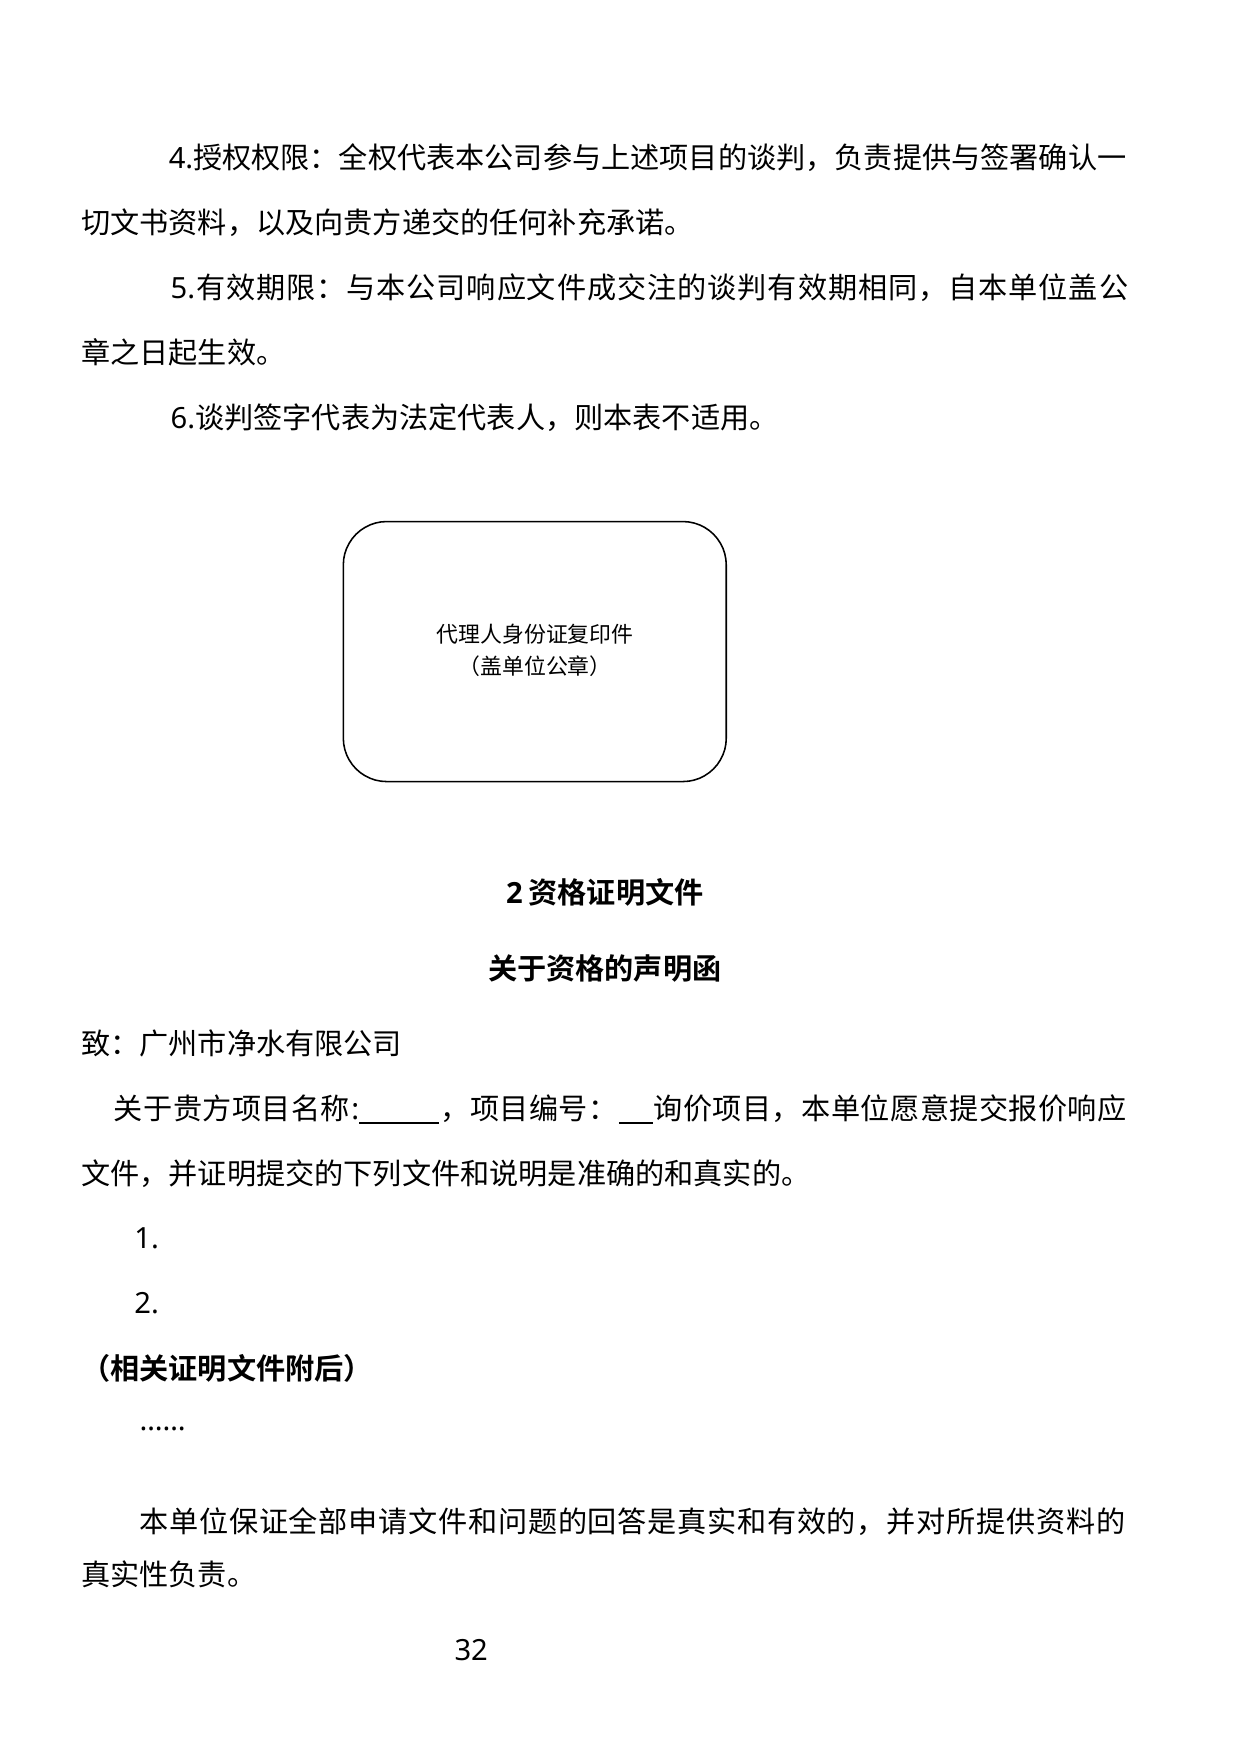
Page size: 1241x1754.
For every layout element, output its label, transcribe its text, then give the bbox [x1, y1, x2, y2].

text 关于贵方项目名称: ，项目编号： 询价项目，本单位愿意提交报价响应文件，并证明提交的下列文件和说明是准确的和真实的。 [81, 1074, 1128, 1204]
text 1. [134, 1204, 1128, 1269]
text …… [81, 1399, 1128, 1439]
text 关于资格的声明函 [81, 934, 1128, 999]
text 6.谈判签字代表为法定代表人，则本表不适用。 [81, 384, 1128, 449]
text 2资格证明文件 [81, 858, 1128, 923]
text 5.有效期限：与本公司响应文件成交注的谈判有效期相同，自本单位盖公章之日起生效。 [81, 254, 1128, 384]
text 致：广州市净水有限公司 [81, 1009, 1128, 1074]
text 4.授权权限：全权代表本公司参与上述项目的谈判，负责提供与签署确认一切文书资料，以及向贵方递交的任何补充承诺。 [81, 124, 1128, 254]
text 2. [134, 1269, 1128, 1334]
text 本单位保证全部申请文件和问题的回答是真实和有效的，并对所提供资料的真实性负责。 [81, 1499, 1128, 1594]
text （相关证明文件附后） [81, 1334, 1128, 1399]
